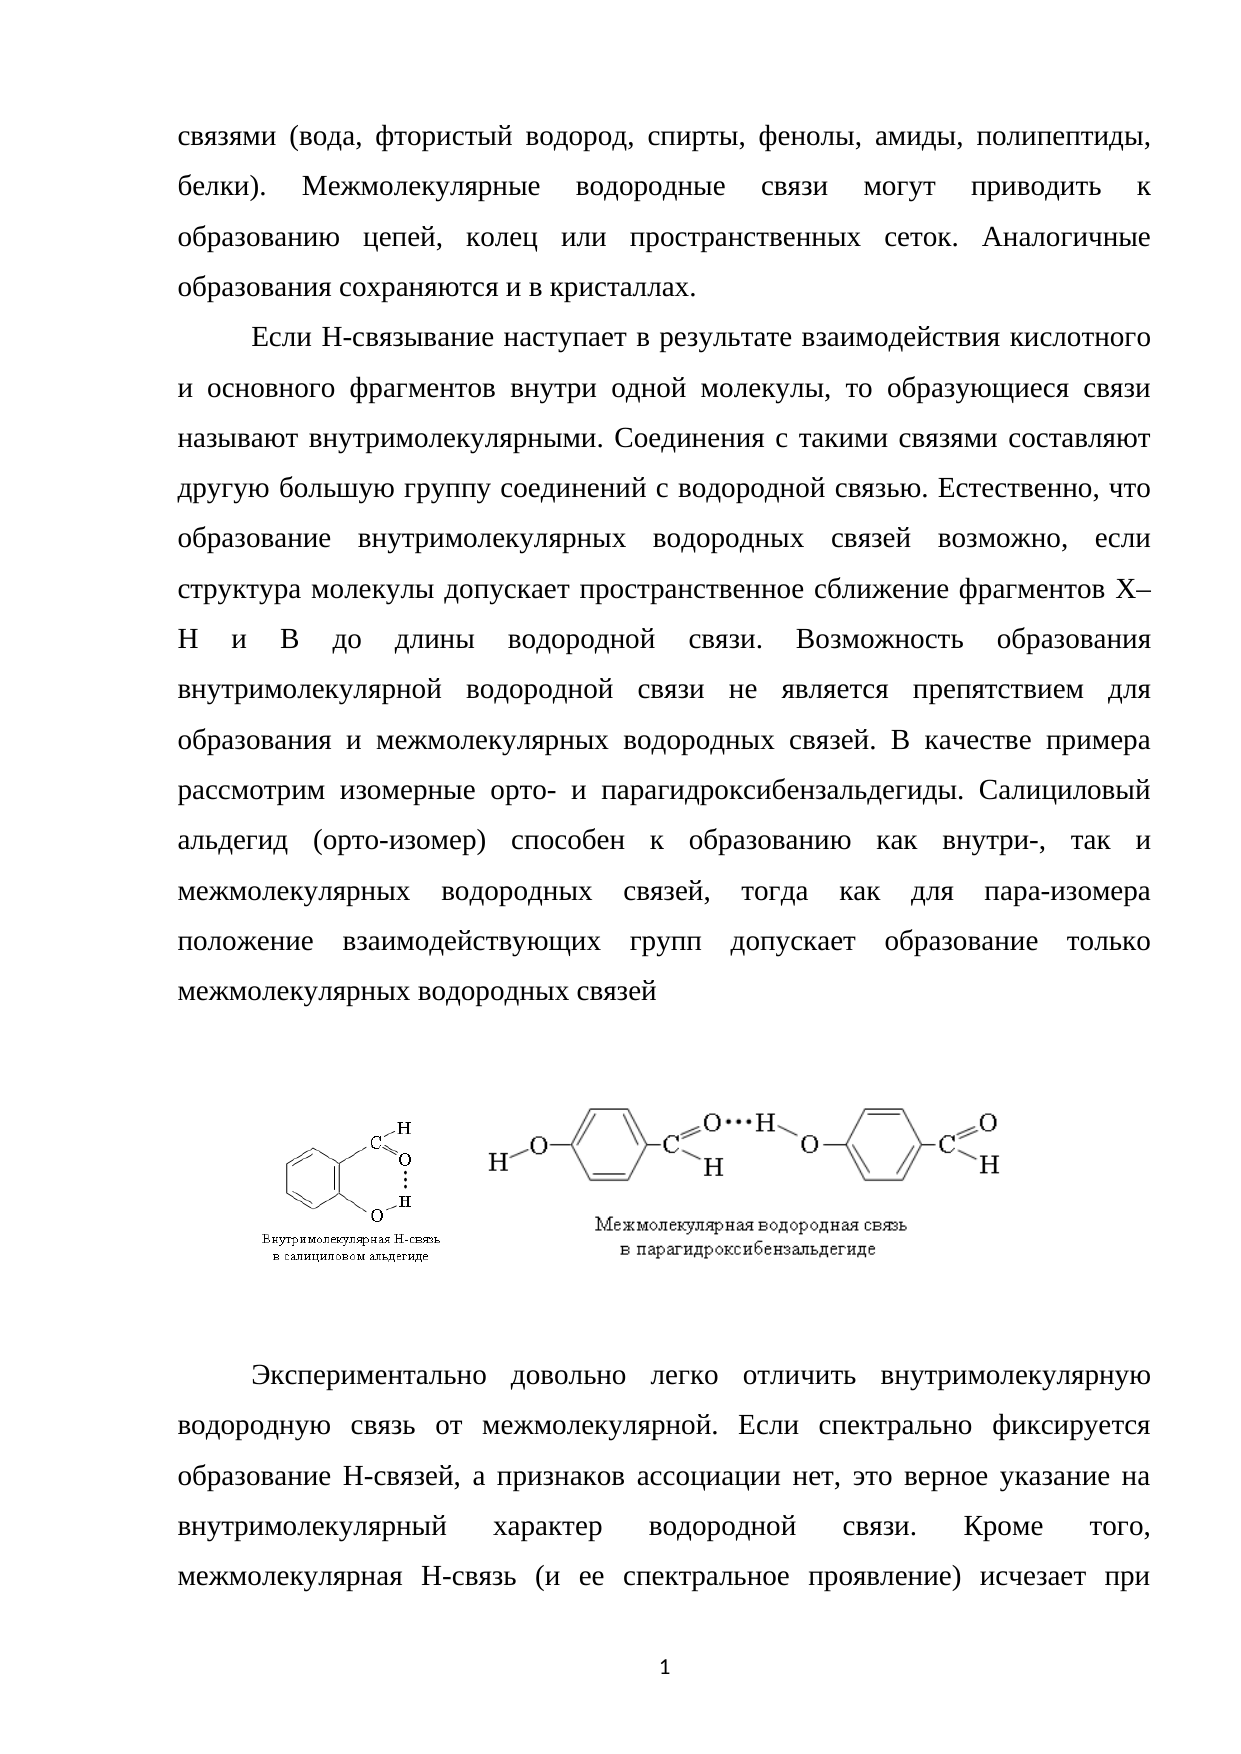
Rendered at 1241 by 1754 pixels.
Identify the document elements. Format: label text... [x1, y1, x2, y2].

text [177, 118, 1152, 303]
picture [251, 1073, 1070, 1293]
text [177, 1357, 1152, 1592]
text Если Н-связывание наступает в результате взаимодействия кислотного и основного фрагментов внутри одной молекулы, то образующиеся связи называют внутримолекулярными. Соединения с такими связями составляют другую большую группу соединений с водородной связью. Естественно, что образование внутримолекулярных водородных связей возможно, если структура молекулы допускает пространственное сближение фрагментов Х–Н и В до длины водородной связи. Возможность образования внутримолекулярной водородной связи не является препятствием для образования и межмолекулярных водородных связей. В качестве примера рассмотрим изомерные орто- и парагидроксибензальдегиды. Салициловый альдегид (орто-изомер) способен к образованию как внутри-, так и межмолекулярных водородных связей, тогда как для пара-изомера положение взаимодействующих групп допускает образование только межмолекулярных водородных связей [177, 319, 1152, 1007]
